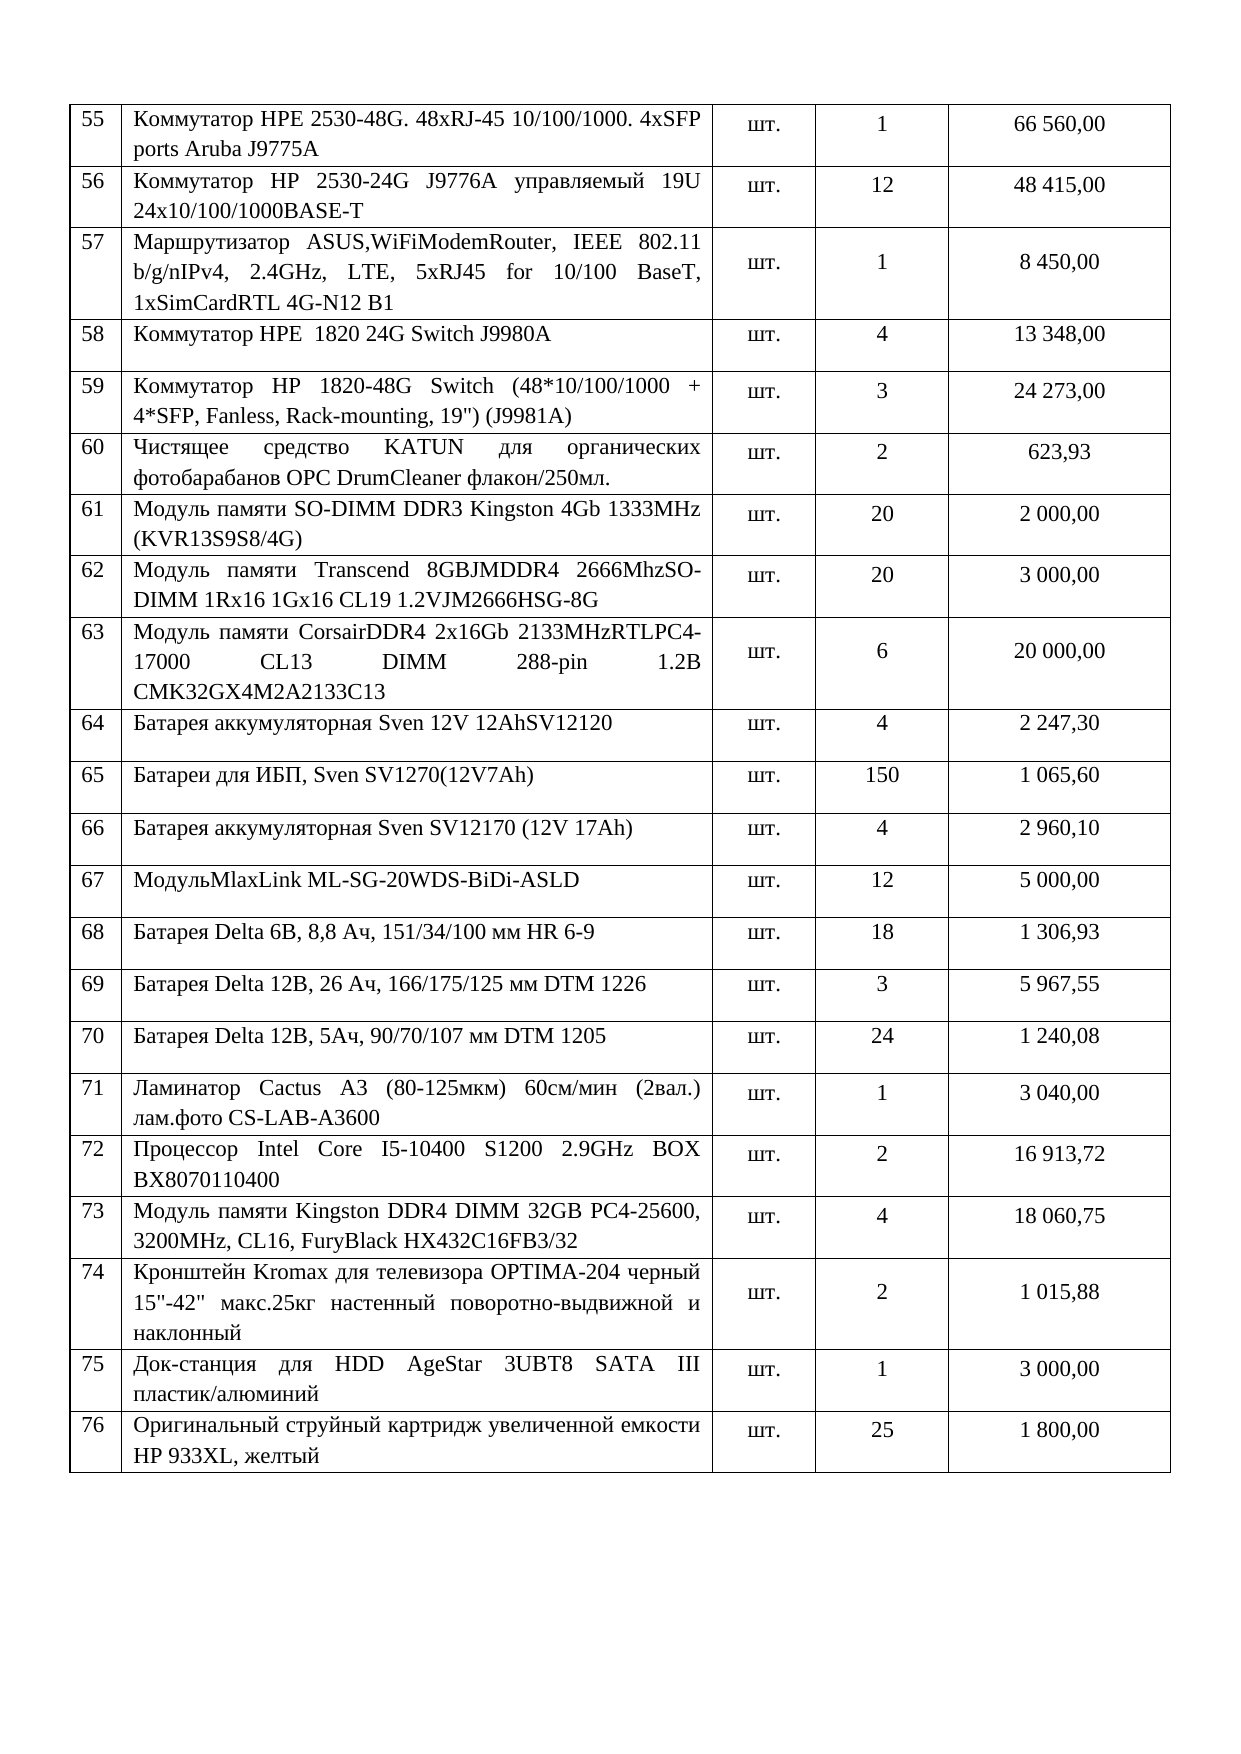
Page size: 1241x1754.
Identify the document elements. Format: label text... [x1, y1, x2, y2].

table_cell 25 [816, 1412, 948, 1472]
table_cell 4 [816, 1197, 948, 1257]
table_cell шт. [713, 556, 815, 617]
table_cell Кронштейн Kromax для телевизора OPTIMA-204 черный 15"-42" макс.25кг настенный поворотно-выдвижной и наклонный [122, 1259, 712, 1349]
table_cell МодульMlaxLink ML-SG-20WDS-BiDi-ASLD [122, 866, 712, 917]
table_cell 6 [816, 618, 948, 708]
table_cell 12 [816, 167, 948, 227]
table_cell 59 [71, 372, 121, 432]
table_cell шт. [713, 320, 815, 371]
table_cell Коммутатор HP 1820-48G Switch (48*10/100/1000 + 4*SFP, Fanless, Rack-mounting, 19") (J9981A) [122, 372, 712, 432]
table_cell 3 [816, 970, 948, 1021]
table_cell шт. [713, 814, 815, 865]
table_cell шт. [713, 1259, 815, 1349]
table_cell 20 000,00 [949, 618, 1170, 708]
table_cell шт. [713, 495, 815, 555]
table_cell 3 000,00 [949, 556, 1170, 617]
table_cell 3 040,00 [949, 1074, 1170, 1134]
table_cell 61 [71, 495, 121, 555]
table_cell шт. [713, 1136, 815, 1196]
table_cell 64 [71, 710, 121, 761]
table_cell 5 000,00 [949, 866, 1170, 917]
table_cell 2 960,10 [949, 814, 1170, 865]
table_cell 65 [71, 762, 121, 813]
table_cell шт. [713, 618, 815, 708]
table_cell Батарея Delta 12В, 5Ач, 90/70/107 мм DTM 1205 [122, 1022, 712, 1073]
table_cell 48 415,00 [949, 167, 1170, 227]
table_cell 3 [816, 372, 948, 432]
table_cell 60 [71, 434, 121, 494]
table_cell 66 [71, 814, 121, 865]
table_cell Коммутатор HPE 1820 24G Switch J9980A [122, 320, 712, 371]
table_cell 66 560,00 [949, 105, 1170, 166]
table_cell 2 247,30 [949, 710, 1170, 761]
table_cell 1 [816, 228, 948, 319]
table_cell шт. [713, 105, 815, 166]
table_cell Модуль памяти SO-DIMM DDR3 Kingston 4Gb 1333MHz (KVR13S9S8/4G) [122, 495, 712, 555]
table_cell 76 [71, 1412, 121, 1472]
table_cell 70 [71, 1022, 121, 1073]
table_cell шт. [713, 434, 815, 494]
table_cell 8 450,00 [949, 228, 1170, 319]
table_cell 63 [71, 618, 121, 708]
table_cell 12 [816, 866, 948, 917]
table_cell шт. [713, 762, 815, 813]
table_cell Док-станция для HDD AgeStar 3UBT8 SATA III пластик/алюминий [122, 1350, 712, 1411]
table_cell Батареи для ИБП, Sven SV1270(12V7Ah) [122, 762, 712, 813]
table_cell 20 [816, 495, 948, 555]
table_cell 75 [71, 1350, 121, 1411]
table_cell 1 [816, 105, 948, 166]
table_cell Ламинатор Cactus A3 (80-125мкм) 60см/мин (2вал.) лам.фото CS-LAB-A3600 [122, 1074, 712, 1134]
table_cell 1 [816, 1074, 948, 1134]
table_cell 16 913,72 [949, 1136, 1170, 1196]
table_cell 150 [816, 762, 948, 813]
table_cell шт. [713, 710, 815, 761]
table_cell 72 [71, 1136, 121, 1196]
table_cell 67 [71, 866, 121, 917]
table_cell 24 273,00 [949, 372, 1170, 432]
table_cell Батарея Delta 6В, 8,8 Ач, 151/34/100 мм HR 6-9 [122, 918, 712, 969]
table_cell 18 060,75 [949, 1197, 1170, 1257]
table_cell 24 [816, 1022, 948, 1073]
table_cell Коммутатор HPE 2530-48G. 48xRJ-45 10/100/1000. 4xSFP ports Aruba J9775A [122, 105, 712, 166]
table_cell 4 [816, 814, 948, 865]
table_cell шт. [713, 918, 815, 969]
table_cell шт. [713, 970, 815, 1021]
table_cell шт. [713, 866, 815, 917]
table_cell Модуль памяти CorsairDDR4 2x16Gb 2133MHzRTLPC4-17000 CL13 DIMM 288-pin 1.2В CMK32GX4M2A2133C13 [122, 618, 712, 708]
table_cell шт. [713, 1022, 815, 1073]
table_cell 2 000,00 [949, 495, 1170, 555]
table_cell 1 306,93 [949, 918, 1170, 969]
table_cell 1 015,88 [949, 1259, 1170, 1349]
table_cell Маршрутизатор ASUS,WiFiModemRouter, IEEE 802.11 b/g/nIPv4, 2.4GHz, LTE, 5xRJ45 for 10/100 BaseT, 1xSimCardRTL 4G-N12 B1 [122, 228, 712, 319]
table_cell Батарея Delta 12В, 26 Ач, 166/175/125 мм DTM 1226 [122, 970, 712, 1021]
table_cell шт. [713, 1412, 815, 1472]
table_cell 73 [71, 1197, 121, 1257]
table_cell 1 [816, 1350, 948, 1411]
table_cell 1 065,60 [949, 762, 1170, 813]
table_cell Батарея аккумуляторная Sven SV12170 (12V 17Ah) [122, 814, 712, 865]
table_cell Батарея аккумуляторная Sven 12V 12AhSV12120 [122, 710, 712, 761]
table_cell 68 [71, 918, 121, 969]
table_cell 4 [816, 710, 948, 761]
table_cell шт. [713, 1074, 815, 1134]
table_cell 62 [71, 556, 121, 617]
table_cell 55 [71, 105, 121, 166]
table_cell шт. [713, 1197, 815, 1257]
table_cell шт. [713, 228, 815, 319]
table_cell 71 [71, 1074, 121, 1134]
table_cell 623,93 [949, 434, 1170, 494]
table_cell 5 967,55 [949, 970, 1170, 1021]
table_cell Оригинальный струйный картридж увеличенной емкости HP 933XL, желтый [122, 1412, 712, 1472]
table_cell шт. [713, 1350, 815, 1411]
table_cell Чистящее средство KATUN для органических фотобарабанов OPC DrumCleaner флакон/250мл. [122, 434, 712, 494]
table_cell 4 [816, 320, 948, 371]
table_cell 3 000,00 [949, 1350, 1170, 1411]
table_cell 1 800,00 [949, 1412, 1170, 1472]
table_cell Процессор Intel Core I5-10400 S1200 2.9GHz BOX BX8070110400 [122, 1136, 712, 1196]
table_cell 74 [71, 1259, 121, 1349]
table_cell 13 348,00 [949, 320, 1170, 371]
table_cell 18 [816, 918, 948, 969]
table_cell 58 [71, 320, 121, 371]
table_cell шт. [713, 372, 815, 432]
table_cell 20 [816, 556, 948, 617]
table_cell Модуль памяти Kingston DDR4 DIMM 32GB PC4-25600, 3200MHz, CL16, FuryBlack HX432C16FB3/32 [122, 1197, 712, 1257]
table_cell 69 [71, 970, 121, 1021]
table_cell 57 [71, 228, 121, 319]
table_cell 2 [816, 1136, 948, 1196]
table_cell 2 [816, 434, 948, 494]
table_cell шт. [713, 167, 815, 227]
table_cell 2 [816, 1259, 948, 1349]
table_cell Модуль памяти Transcend 8GBJMDDR4 2666MhzSO-DIMM 1Rx16 1Gx16 CL19 1.2VJM2666HSG-8G [122, 556, 712, 617]
table_cell 56 [71, 167, 121, 227]
table_cell 1 240,08 [949, 1022, 1170, 1073]
table_cell Коммутатор HP 2530-24G J9776A управляемый 19U 24x10/100/1000BASE-T [122, 167, 712, 227]
